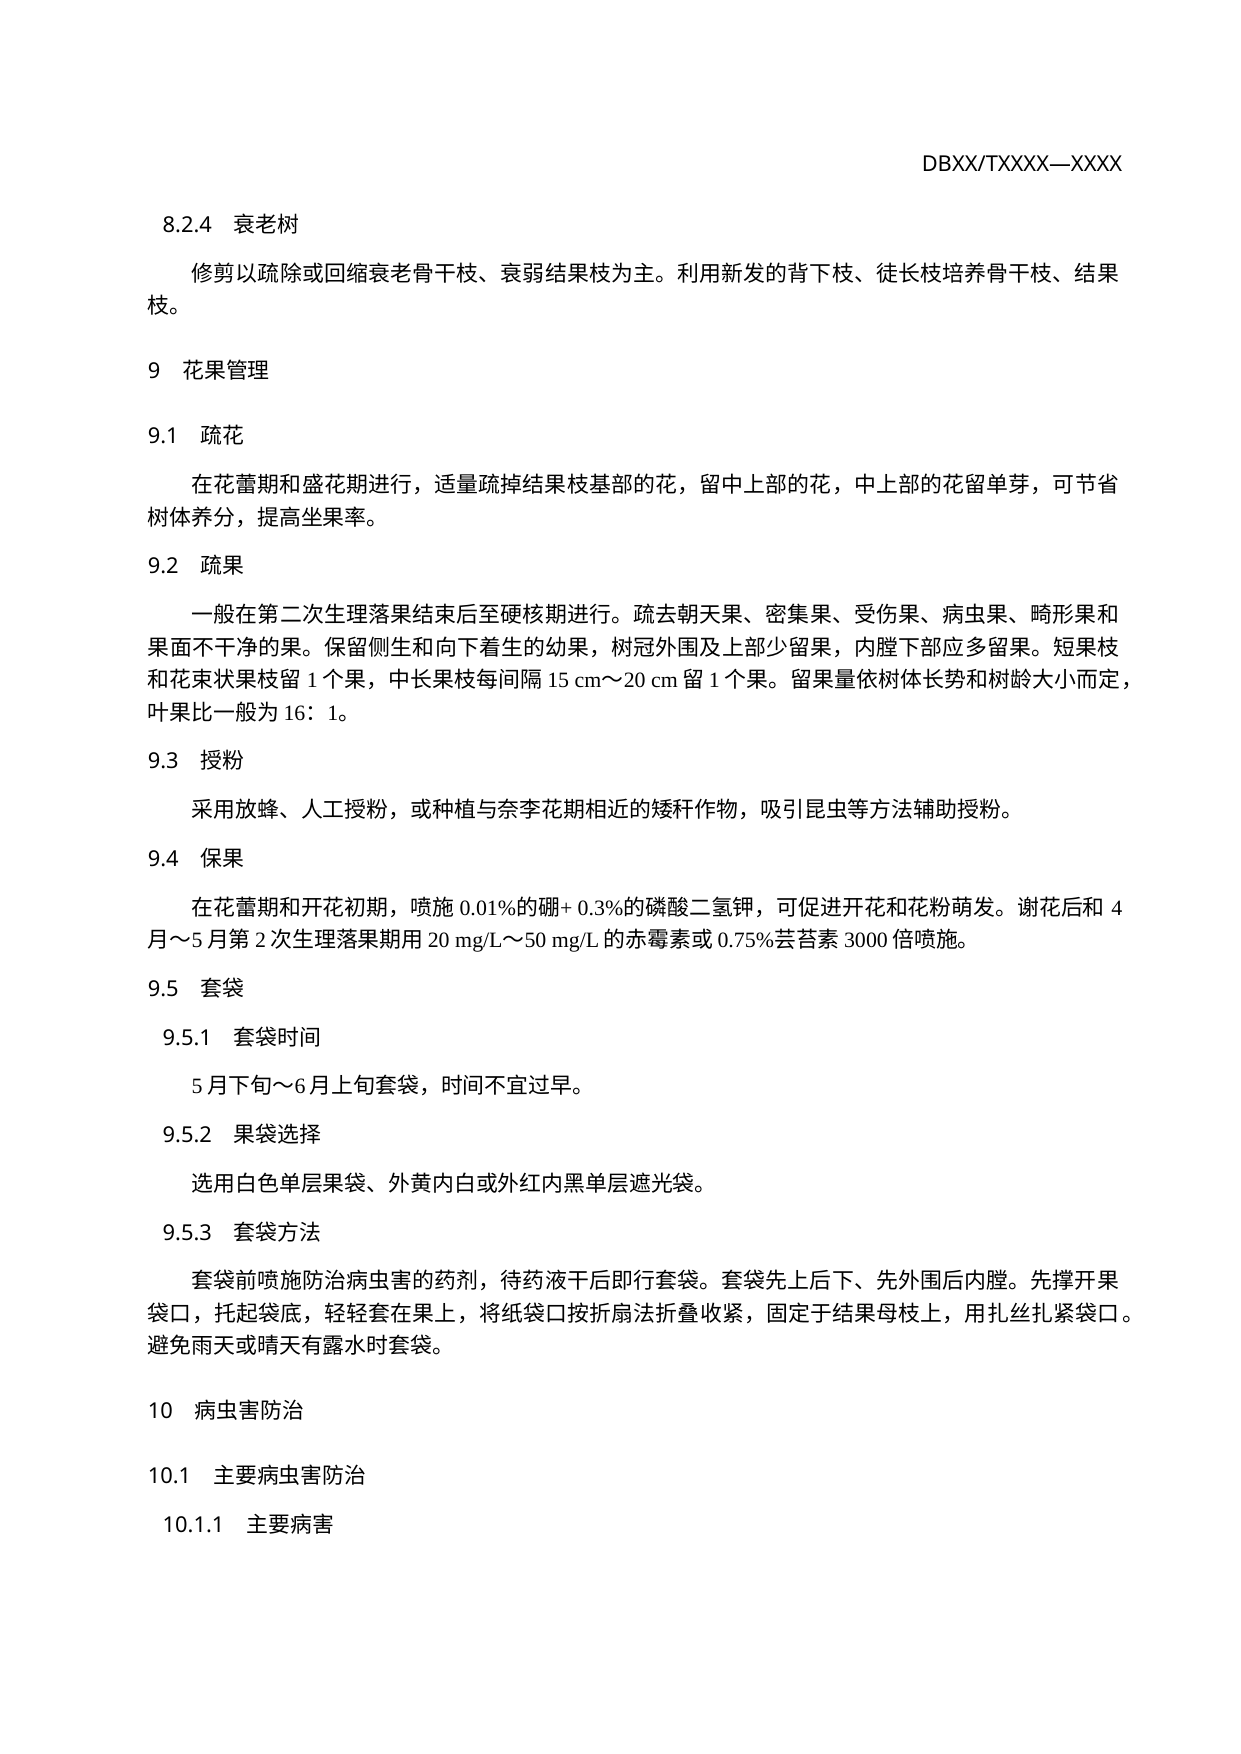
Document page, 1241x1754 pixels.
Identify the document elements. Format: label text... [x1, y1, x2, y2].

text 选用白色单层果袋、外黄内白或外红内黑单层遮光袋。 [148, 1166, 1122, 1198]
text 花果管理 [148, 353, 1122, 386]
text 在花蕾期和盛花期进行，适量疏掉结果枝基部的花，留中上部的花，中上部的花留单芽，可节省树体养分，提高坐果率。 [148, 467, 1122, 532]
text 套袋前喷施防治病虫害的药剂，待药液干后即行套袋。套袋先上后下、先外围后内膛。先撑开果袋口，托起袋底，轻轻套在果上，将纸袋口按折扇法折叠收紧，固定于结果母枝上，用扎丝扎紧袋口。避免雨天或晴天有露水时套袋。 [148, 1263, 1122, 1361]
text 主要病虫害防治 [148, 1458, 1122, 1491]
text 病虫害防治 [148, 1393, 1122, 1426]
text 衰老树 [162, 207, 1122, 239]
text 主要病害 [162, 1507, 1122, 1539]
text 套袋 [148, 971, 1122, 1003]
text 疏果 [148, 548, 1122, 581]
text 套袋时间 [162, 1019, 1122, 1052]
text 采用放蜂、人工授粉，或种植与奈李花期相近的矮秆作物，吸引昆虫等方法辅助授粉。 [148, 792, 1122, 824]
text 套袋方法 [162, 1214, 1122, 1247]
text 在花蕾期和开花初期，喷施0.01%的硼+ 0.3%的磷酸二氢钾，可促进开花和花粉萌发。谢花后和4月～5月第2次生理落果期用20 mg/L～50 mg/L的赤霉素或0.75%芸苔素3000倍喷施。 [148, 889, 1122, 954]
text 授粉 [148, 743, 1122, 776]
text 5月下旬～6月上旬套袋，时间不宜过早。 [148, 1068, 1122, 1101]
text 果袋选择 [162, 1117, 1122, 1149]
text 一般在第二次生理落果结束后至硬核期进行。疏去朝天果、密集果、受伤果、病虫果、畸形果和果面不干净的果。保留侧生和向下着生的幼果，树冠外围及上部少留果，内膛下部应多留果。短果枝和花束状果枝留1个果，中长果枝每间隔15 cm～20 cm留1个果。留果量依树体长势和树龄大小而定，叶果比一般为16：1。 [148, 597, 1122, 727]
text 保果 [148, 841, 1122, 873]
text 疏花 [148, 418, 1122, 451]
text 修剪以疏除或回缩衰老骨干枝、衰弱结果枝为主。利用新发的背下枝、徒长枝培养骨干枝、结果枝。 [148, 256, 1122, 321]
